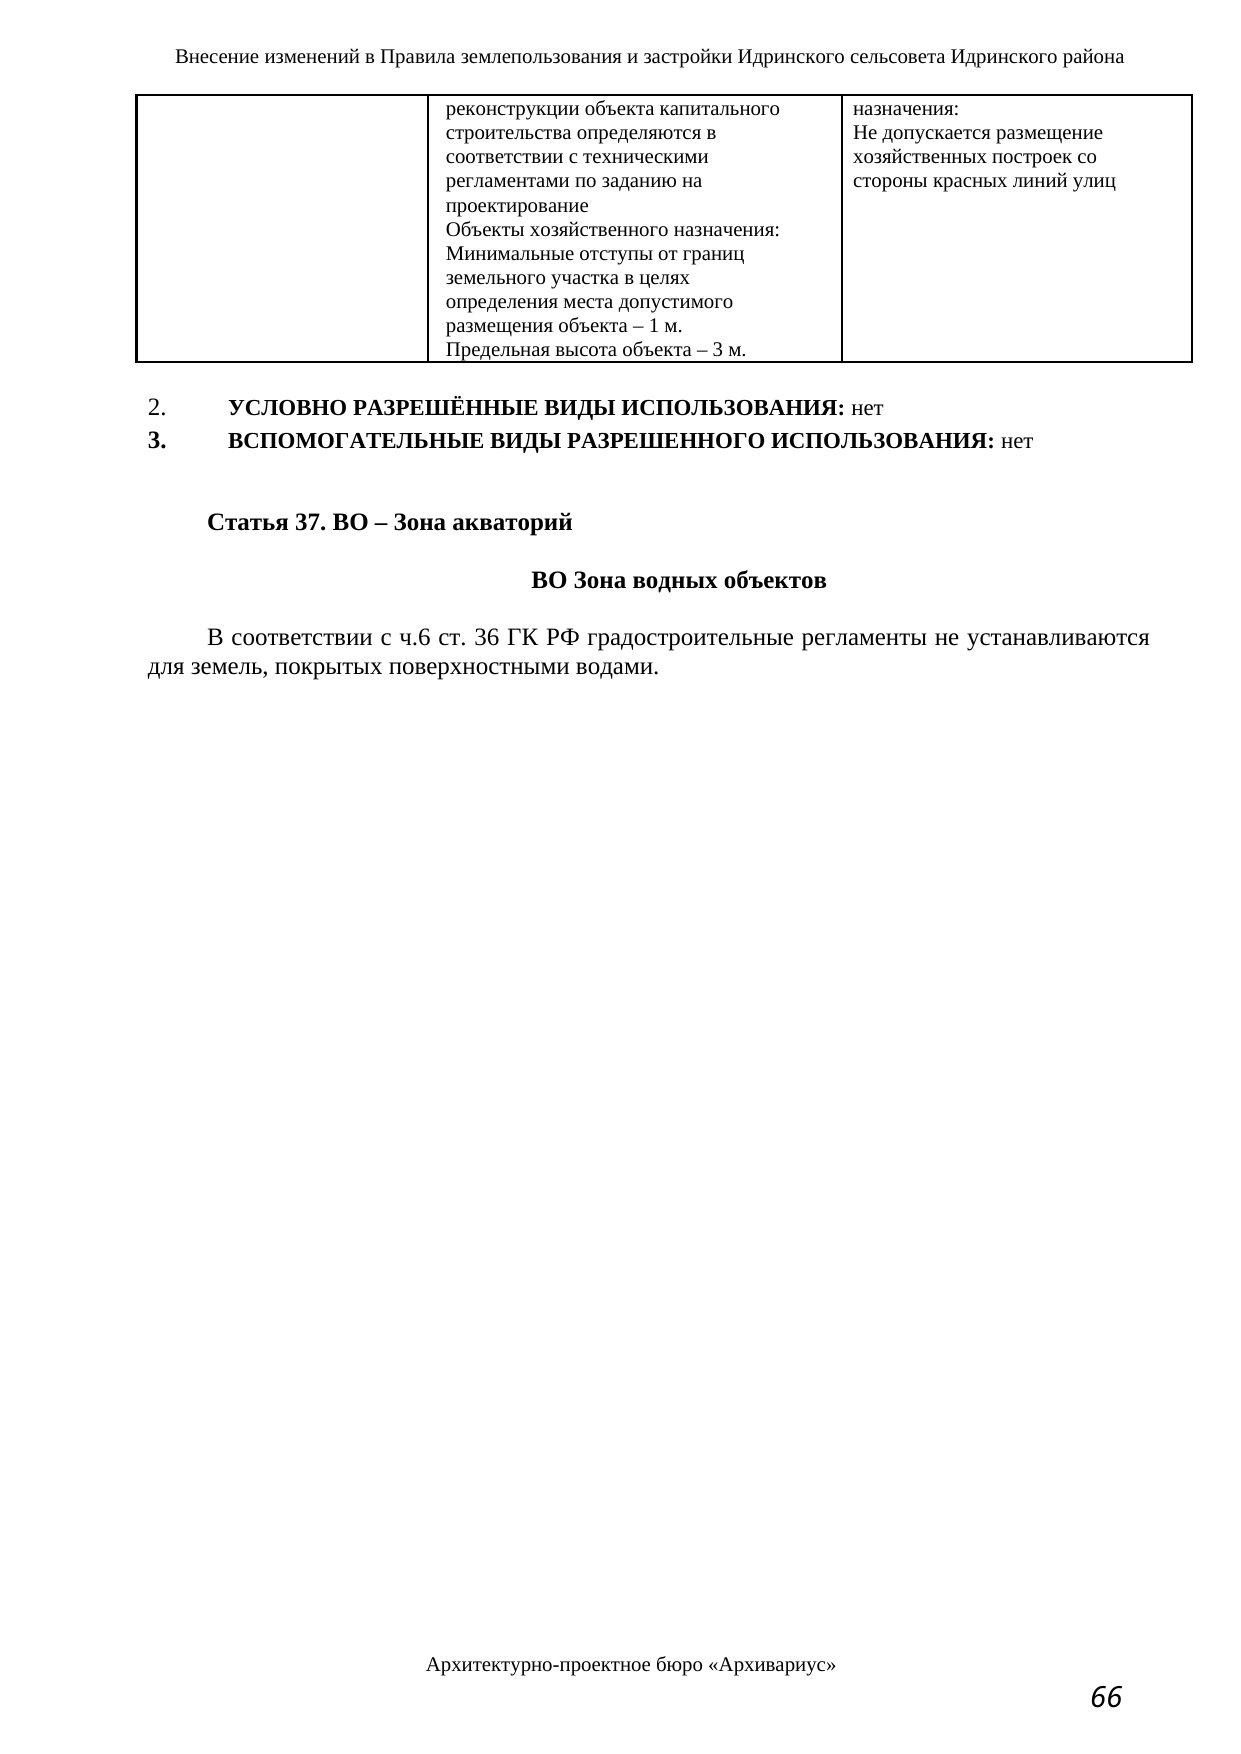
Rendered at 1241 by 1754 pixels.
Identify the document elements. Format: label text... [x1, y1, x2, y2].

list ВСПОМОГАТЕЛЬНЫЕ ВИДЫ РАЗРЕШЕННОГО ИСПОЛЬЗОВАНИЯ: нет [148, 425, 1152, 453]
list УСЛОВНО РАЗРЕШЁННЫЕ ВИДЫ ИСПОЛЬЗОВАНИЯ: нет [148, 392, 1152, 421]
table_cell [138, 96, 427, 361]
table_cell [843, 96, 1191, 361]
text ВО Зона водных объектов [148, 565, 1152, 594]
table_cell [429, 96, 841, 361]
text В соответствии с ч.6 ст. 36 ГК РФ градостроительные регламенты не устанавливаются для земель, покрытых поверхностными водами. [148, 622, 1152, 679]
text Статья 37. ВО – Зона акваторий [148, 507, 1152, 536]
